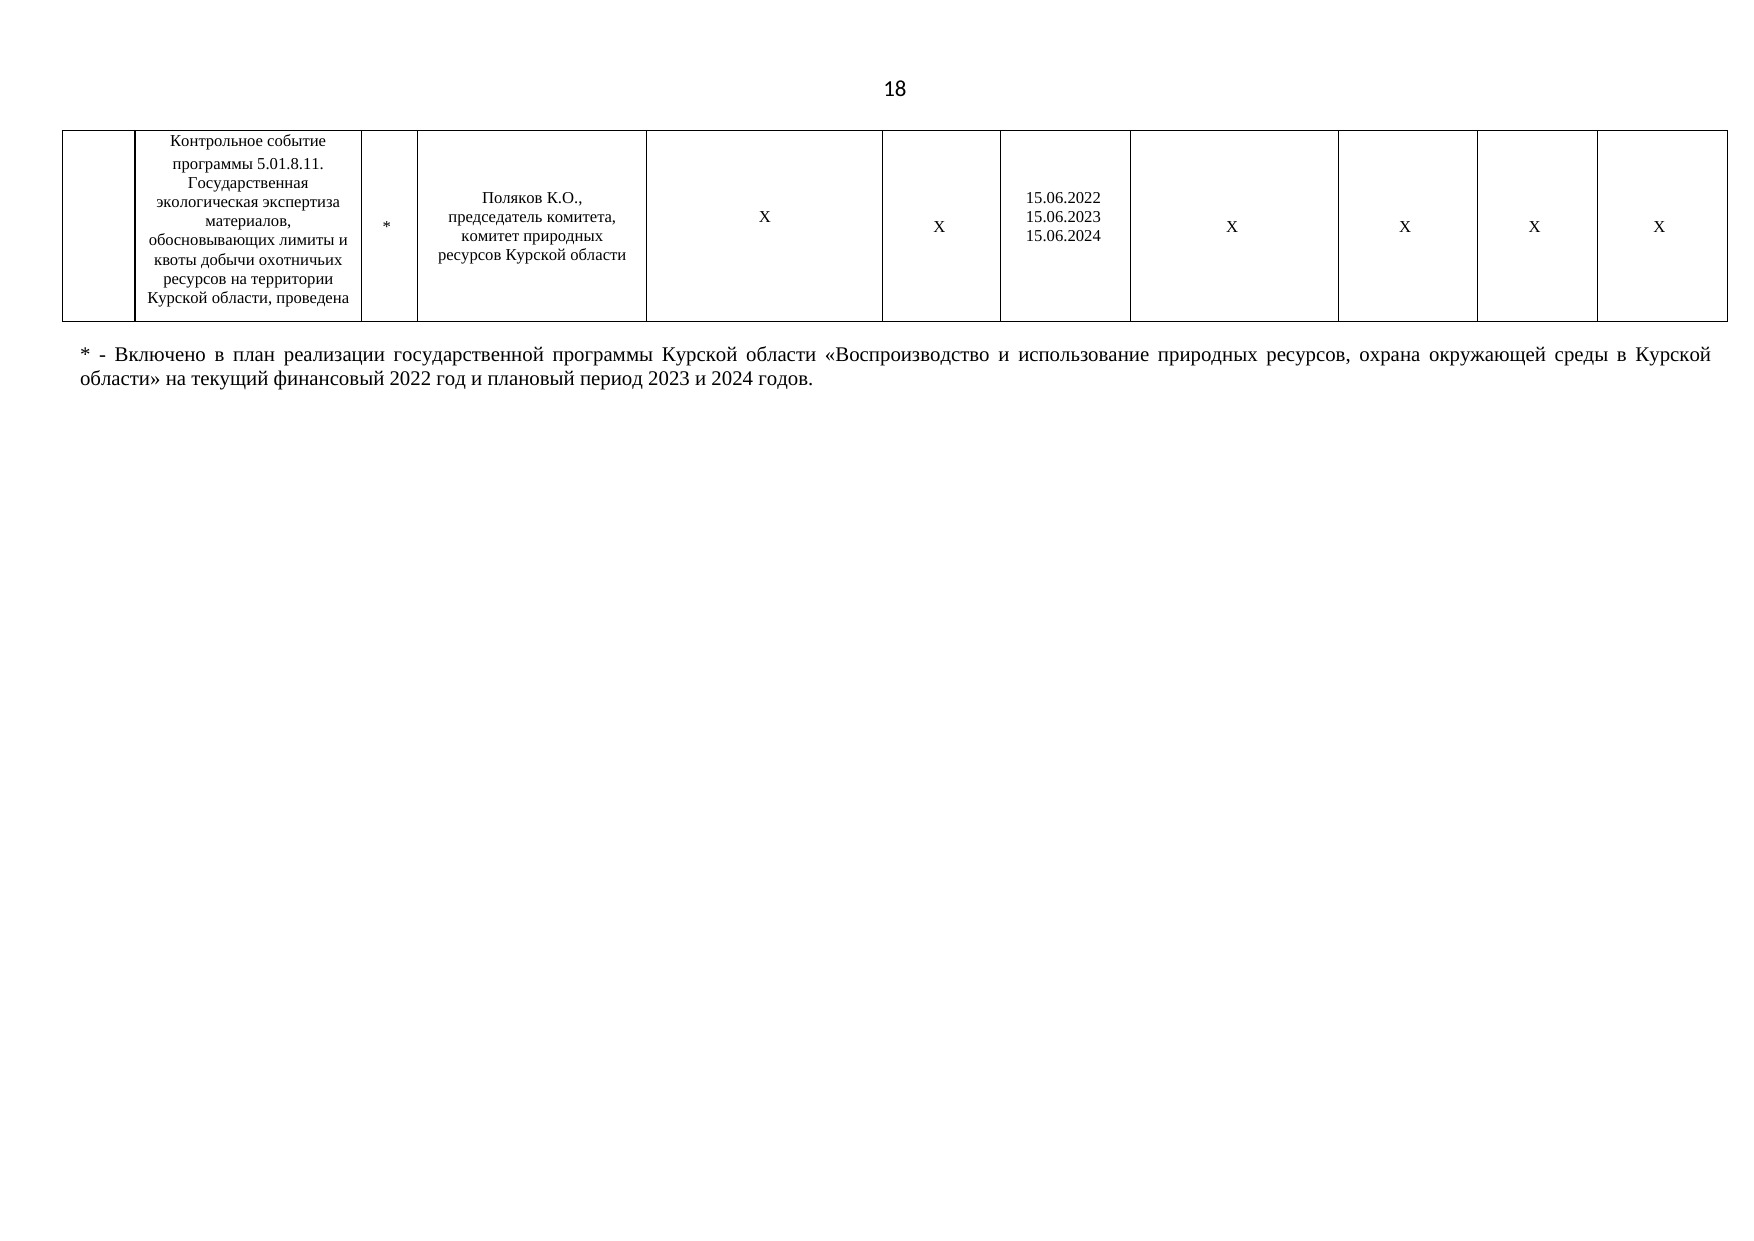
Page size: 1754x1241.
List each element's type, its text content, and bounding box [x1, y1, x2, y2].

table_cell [418, 131, 646, 321]
table_cell * [362, 131, 417, 321]
table_cell Х [1598, 131, 1727, 321]
table_cell Х [883, 131, 1000, 321]
text * - Включено в план реализации государственной программы Курской области «Воспроизводство и использование природных ресурсов, охрана окружающей среды в Курской области» на текущий финансовый 2022 год и плановый период 2023 и 2024 годов. [80, 341, 1713, 389]
table_cell [63, 131, 134, 321]
table_cell Х [1339, 131, 1477, 321]
table_cell Х [1131, 131, 1338, 321]
table_cell Контрольное событие программы 5.01.8.11. Государственная экологическая экспертиза материалов, обосновывающих лимиты и квоты добычи охотничьих ресурсов на территории Курской области, проведена [136, 131, 361, 321]
table_cell Х [1478, 131, 1597, 321]
table_cell 15.06.2022 15.06.2023 15.06.2024 [1001, 131, 1130, 321]
table_cell Х [647, 131, 882, 321]
